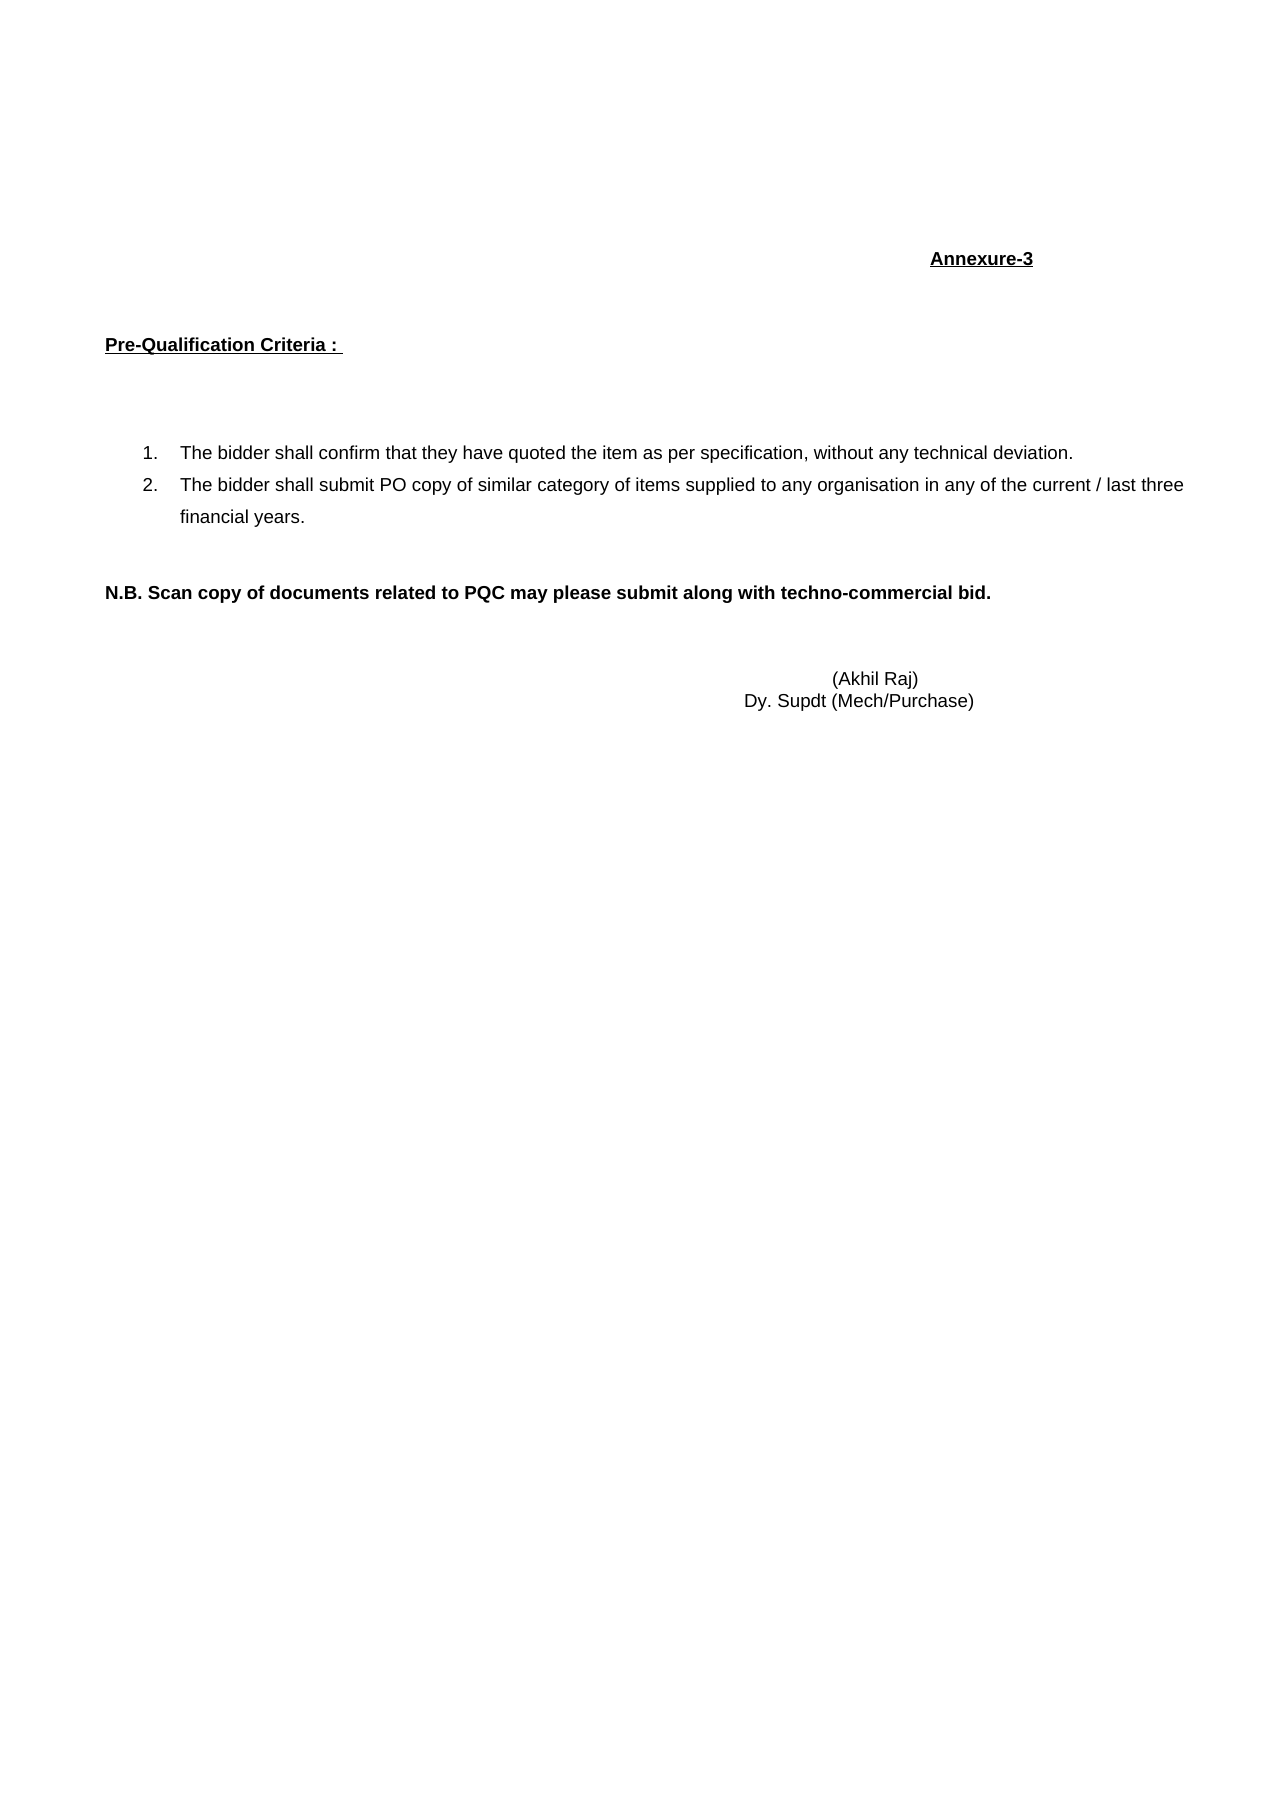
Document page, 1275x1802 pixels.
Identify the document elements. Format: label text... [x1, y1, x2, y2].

text Pre-Qualification Criteria : [105, 334, 1185, 355]
list The bidder shall submit PO copy of similar category of items supplied to any organisation in any of the current / last three financial years. [142, 474, 1185, 528]
text Dy. Supdt (Mech/Purchase) [105, 689, 1185, 711]
text (Akhil Raj) [705, 668, 1185, 689]
list The bidder shall confirm that they have quoted the item as per specification, without any technical deviation. [142, 442, 1185, 463]
text Annexure-3 [855, 247, 1185, 269]
text N.B. Scan copy of documents related to PQC may please submit along with techno-commercial bid. [105, 582, 1185, 603]
